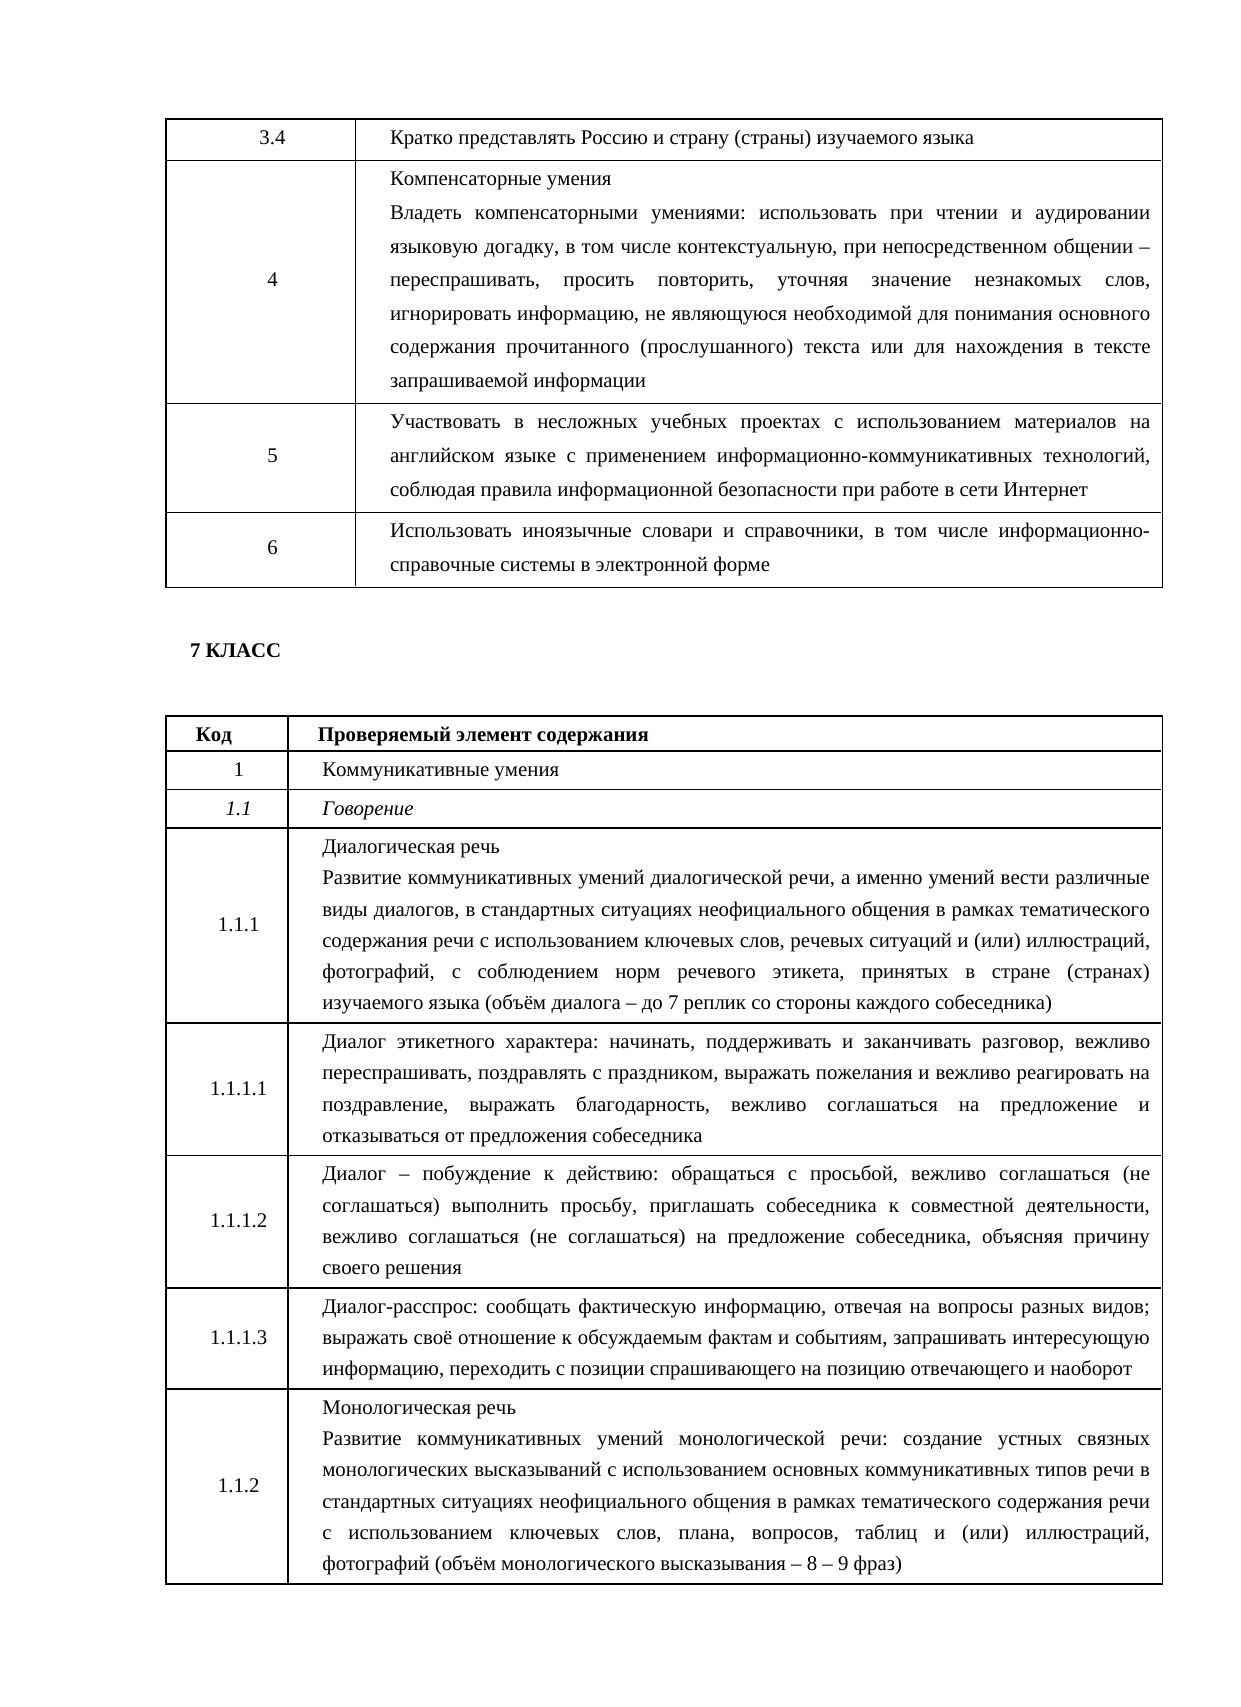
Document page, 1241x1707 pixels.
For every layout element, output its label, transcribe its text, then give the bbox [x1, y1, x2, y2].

table_cell Монологическая речь Развитие коммуникативных умений монологической речи: создание устных связных монологических высказываний с использованием основных коммуникативных типов речи в стандартных ситуациях неофициального общения в рамках тематического содержания речи с использованием ключевых слов, плана, вопросов, таблиц и (или) иллюстраций, фотографий (объём монологического высказывания – 8 – 9 фраз) [289, 1388, 1162, 1583]
table_cell Компенсаторные умения Владеть компенсаторными умениями: использовать при чтении и аудировании языковую догадку, в том числе контекстуальную, при непосредственном общении – переспрашивать, просить повторить, уточняя значение незнакомых слов, игнорировать информацию, не являющуюся необходимой для понимания основного содержания прочитанного (прослушанного) текста или для нахождения в тексте запрашиваемой информации [356, 160, 1162, 403]
table_cell 4 [167, 161, 355, 403]
table_cell Коммуникативные умения [289, 750, 1162, 789]
table_cell Диалогическая речь Развитие коммуникативных умений диалогической речи, а именно умений вести различные виды диалогов, в стандартных ситуациях неофициального общения в рамках тематического содержания речи с использованием ключевых слов, речевых ситуаций и (или) иллюстраций, фотографий, с соблюдением норм речевого этикета, принятых в стране (странах) изучаемого языка (объём диалога – до 7 реплик со стороны каждого собеседника) [289, 827, 1162, 1022]
table_header Код [167, 717, 287, 750]
table_cell Кратко представлять Россию и страну (страны) изучаемого языка [356, 120, 1162, 159]
table_cell Диалог-расспрос: сообщать фактическую информацию, отвечая на вопросы разных видов; выражать своё отношение к обсуждаемым фактам и событиям, запрашивать интересующую информацию, переходить с позиции спрашивающего на позицию отвечающего и наоборот [289, 1287, 1162, 1388]
table_header Проверяемый элемент содержания [289, 717, 1162, 750]
table_cell 5 [167, 404, 355, 511]
table_cell 3.4 [167, 120, 355, 159]
table_cell 1.1.1 [167, 829, 287, 1022]
table_cell 1.1.1.2 [167, 1156, 287, 1287]
table_cell Говорение [289, 789, 1162, 827]
table_cell 1.1.1.3 [167, 1289, 287, 1388]
table_cell 1.1.2 [167, 1390, 287, 1583]
text 7 КЛАСС [190, 638, 1152, 662]
table_cell 6 [167, 513, 355, 586]
table_cell Диалог – побуждение к действию: обращаться с просьбой, вежливо соглашаться (не соглашаться) выполнить просьбу, приглашать собеседника к совместной деятельности, вежливо соглашаться (не соглашаться) на предложение собеседника, объясняя причину своего решения [289, 1155, 1162, 1287]
table_cell 1.1.1.1 [167, 1024, 287, 1154]
table_cell Диалог этикетного характера: начинать, поддерживать и заканчивать разговор, вежливо переспрашивать, поздравлять с праздником, выражать пожелания и вежливо реагировать на поздравление, выражать благодарность, вежливо соглашаться на предложение и отказываться от предложения собеседника [289, 1022, 1162, 1154]
table_cell 1 [167, 752, 287, 789]
table_cell Участвовать в несложных учебных проектах с использованием материалов на английском языке с применением информационно-коммуникативных технологий, соблюдая правила информационной безопасности при работе в сети Интернет [356, 403, 1162, 511]
table_cell Использовать иноязычные словари и справочники, в том числе информационно-справочные системы в электронной форме [356, 511, 1162, 586]
table_cell 1.1 [167, 790, 287, 827]
